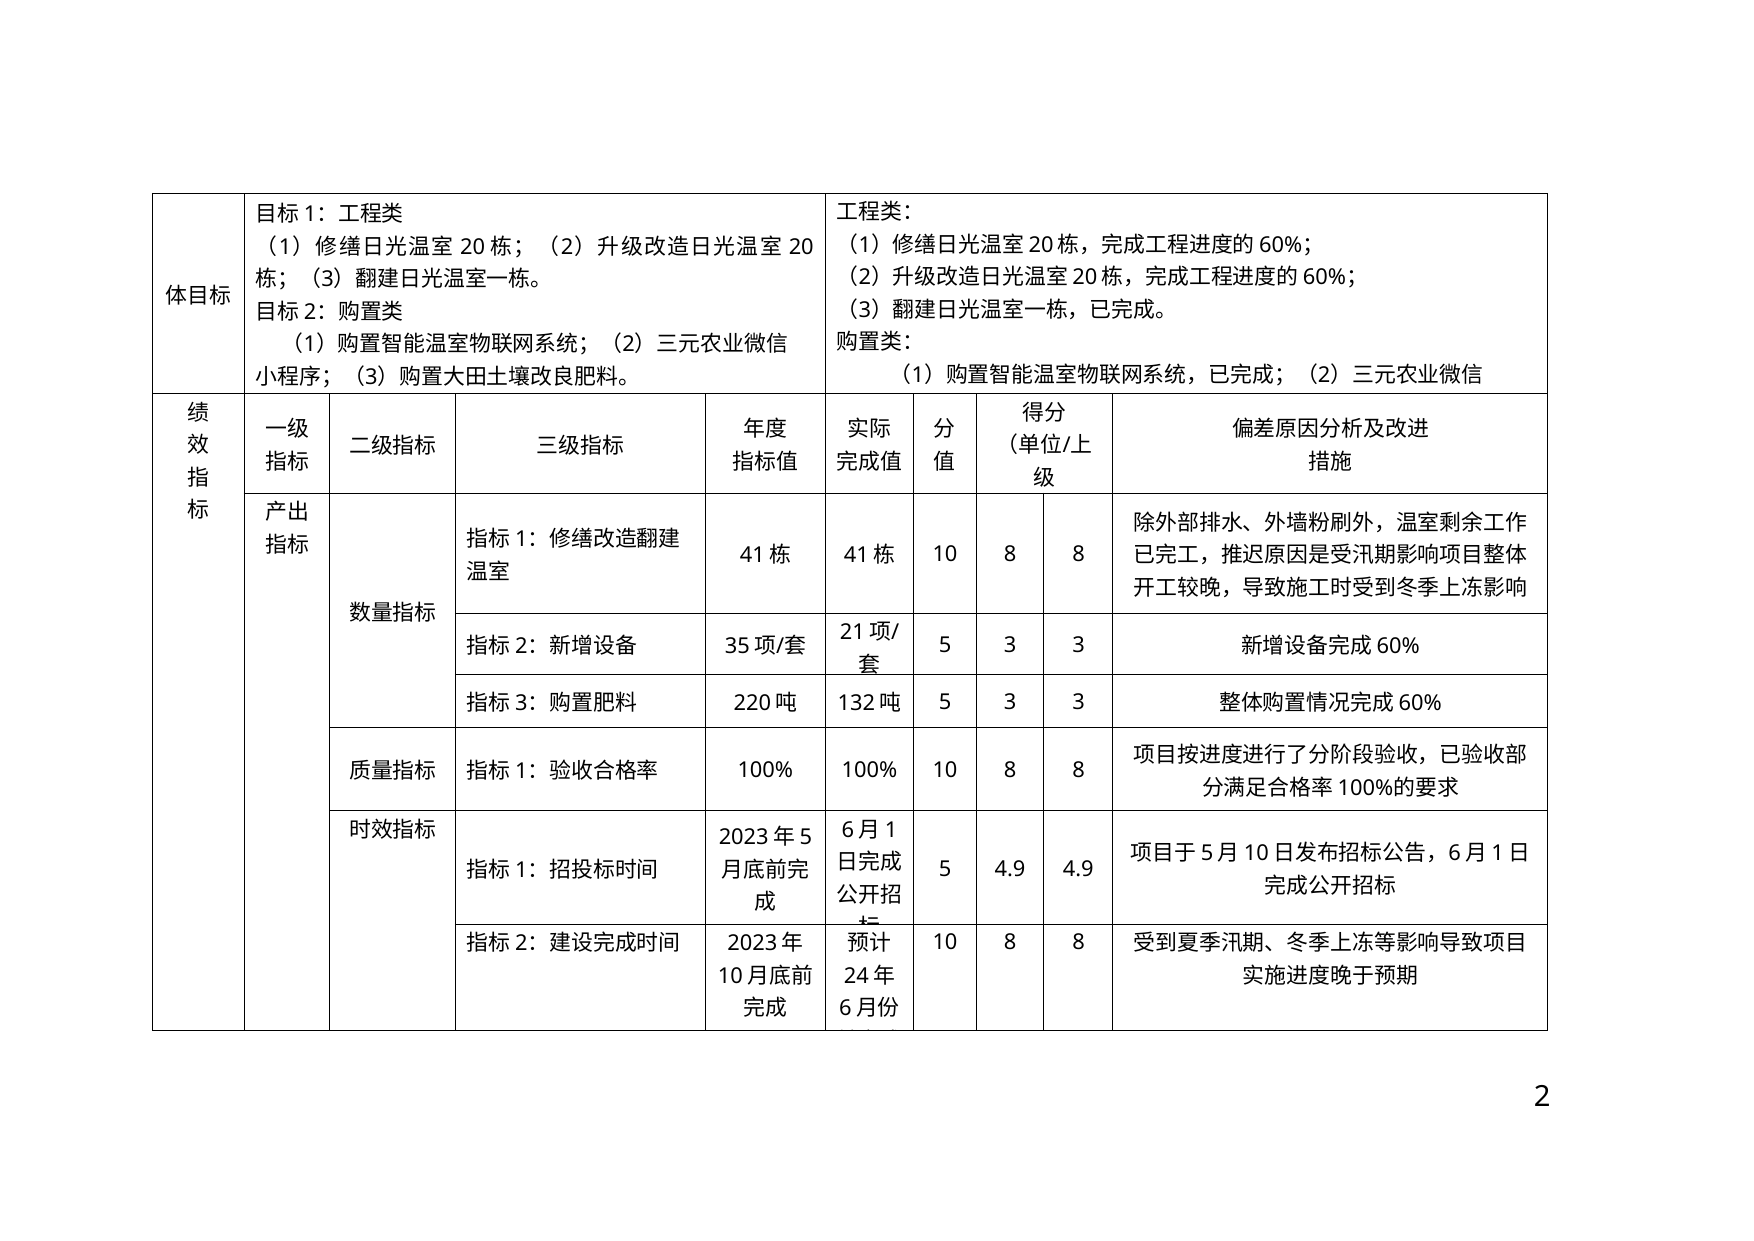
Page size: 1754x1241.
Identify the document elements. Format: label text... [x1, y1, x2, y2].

table_cell 年度 指标值 [706, 394, 825, 493]
table_cell 整体购置情况完成60% [1113, 675, 1547, 727]
table_cell 41栋 [826, 494, 913, 613]
table_cell 指标1：招投标时间 [456, 811, 705, 924]
table_cell 8 [1044, 728, 1112, 810]
table_cell 质量指标 [330, 728, 455, 810]
table_cell 10 [914, 728, 976, 810]
table_cell 指标2：建设完成时间 [456, 925, 705, 1029]
table_cell 指标2：新增设备 [456, 614, 705, 674]
table_cell 35项/套 [706, 614, 825, 674]
table_cell 5 [914, 614, 976, 674]
table_cell 绩 效 指 标 [153, 394, 244, 1029]
table_cell 指标1：修缮改造翻建温室 [456, 494, 705, 613]
table_cell 6月1日完成公开招标 [826, 811, 913, 924]
table_cell 2023年10月底前完成 [706, 925, 825, 1029]
table_cell 新增设备完成60% [1113, 614, 1547, 674]
table_cell 5 [914, 811, 976, 924]
table_cell 4.9 [1044, 811, 1112, 924]
table_cell 预计24年6月份前完成 [826, 925, 913, 1029]
table_cell 41栋 [706, 494, 825, 613]
table_cell 10 [914, 925, 976, 1029]
table_cell 工程类： 修缮日光温室20栋，完成工程进度的60%； 升级改造日光温室20栋，完成工程进度的60%； 翻建日光温室一栋，已完成。 购置类： （1）购置智能温室物联网系统，已完成；（2）三元农业微信 小程序，完成进度60%；（3）购置大田土壤改良肥料，完成进度60%。 [826, 194, 1547, 393]
table_cell 数量指标 [330, 494, 455, 727]
table_cell 21项/套 [826, 614, 913, 674]
table_cell 得分 （单位/上级 ） [977, 394, 1112, 493]
table_cell 产出指标 [245, 494, 329, 1029]
table_cell 分值 [914, 394, 976, 493]
table_cell 3 [1044, 675, 1112, 727]
table_cell 指标3：购置肥料 [456, 675, 705, 727]
table_cell 项目于5月10日发布招标公告，6月1日完成公开招标 [1113, 811, 1547, 924]
table_cell 项目按进度进行了分阶段验收，已验收部分满足合格率100%的要求 [1113, 728, 1547, 810]
table_cell 132吨 [826, 675, 913, 727]
table_cell 3 [977, 614, 1043, 674]
table_cell 8 [1044, 494, 1112, 613]
table_cell 实际 完成值 [826, 394, 913, 493]
table_cell 8 [977, 494, 1043, 613]
table_cell 220吨 [706, 675, 825, 727]
table_cell 8 [977, 728, 1043, 810]
table_cell 年度总体目标 [153, 194, 244, 393]
table_cell 偏差原因分析及改进 措施 [1113, 394, 1547, 493]
table_cell 100% [706, 728, 825, 810]
table_cell 受到夏季汛期、冬季上冻等影响导致项目实施进度晚于预期 [1113, 925, 1547, 1029]
table_cell 8 [977, 925, 1043, 1029]
table_cell 100% [826, 728, 913, 810]
table_cell 8 [1044, 925, 1112, 1029]
table_cell 二级指标 [330, 394, 455, 493]
table_cell 时效指标 [330, 811, 455, 1029]
table_cell 目标1：工程类 （1）修缮日光温室20栋；（2）升级改造日光温室20栋；（3）翻建日光温室一栋。 目标2：购置类 购置智能温室物联网系统；（2）三元农业微信 小程序；（3）购置大田土壤改良肥料。 [245, 194, 825, 393]
table_cell 5 [914, 675, 976, 727]
table_cell 三级指标 [456, 394, 705, 493]
table_cell 4.9 [977, 811, 1043, 924]
table_cell 除外部排水、外墙粉刷外，温室剩余工作已完工，推迟原因是受汛期影响项目整体开工较晚，导致施工时受到冬季上冻影响 [1113, 494, 1547, 613]
table_cell 10 [914, 494, 976, 613]
table_cell 3 [1044, 614, 1112, 674]
table_cell 一级指标 [245, 394, 329, 493]
table_cell 3 [977, 675, 1043, 727]
table_cell 2023年5月底前完成 [706, 811, 825, 924]
table_cell 指标1：验收合格率 [456, 728, 705, 810]
